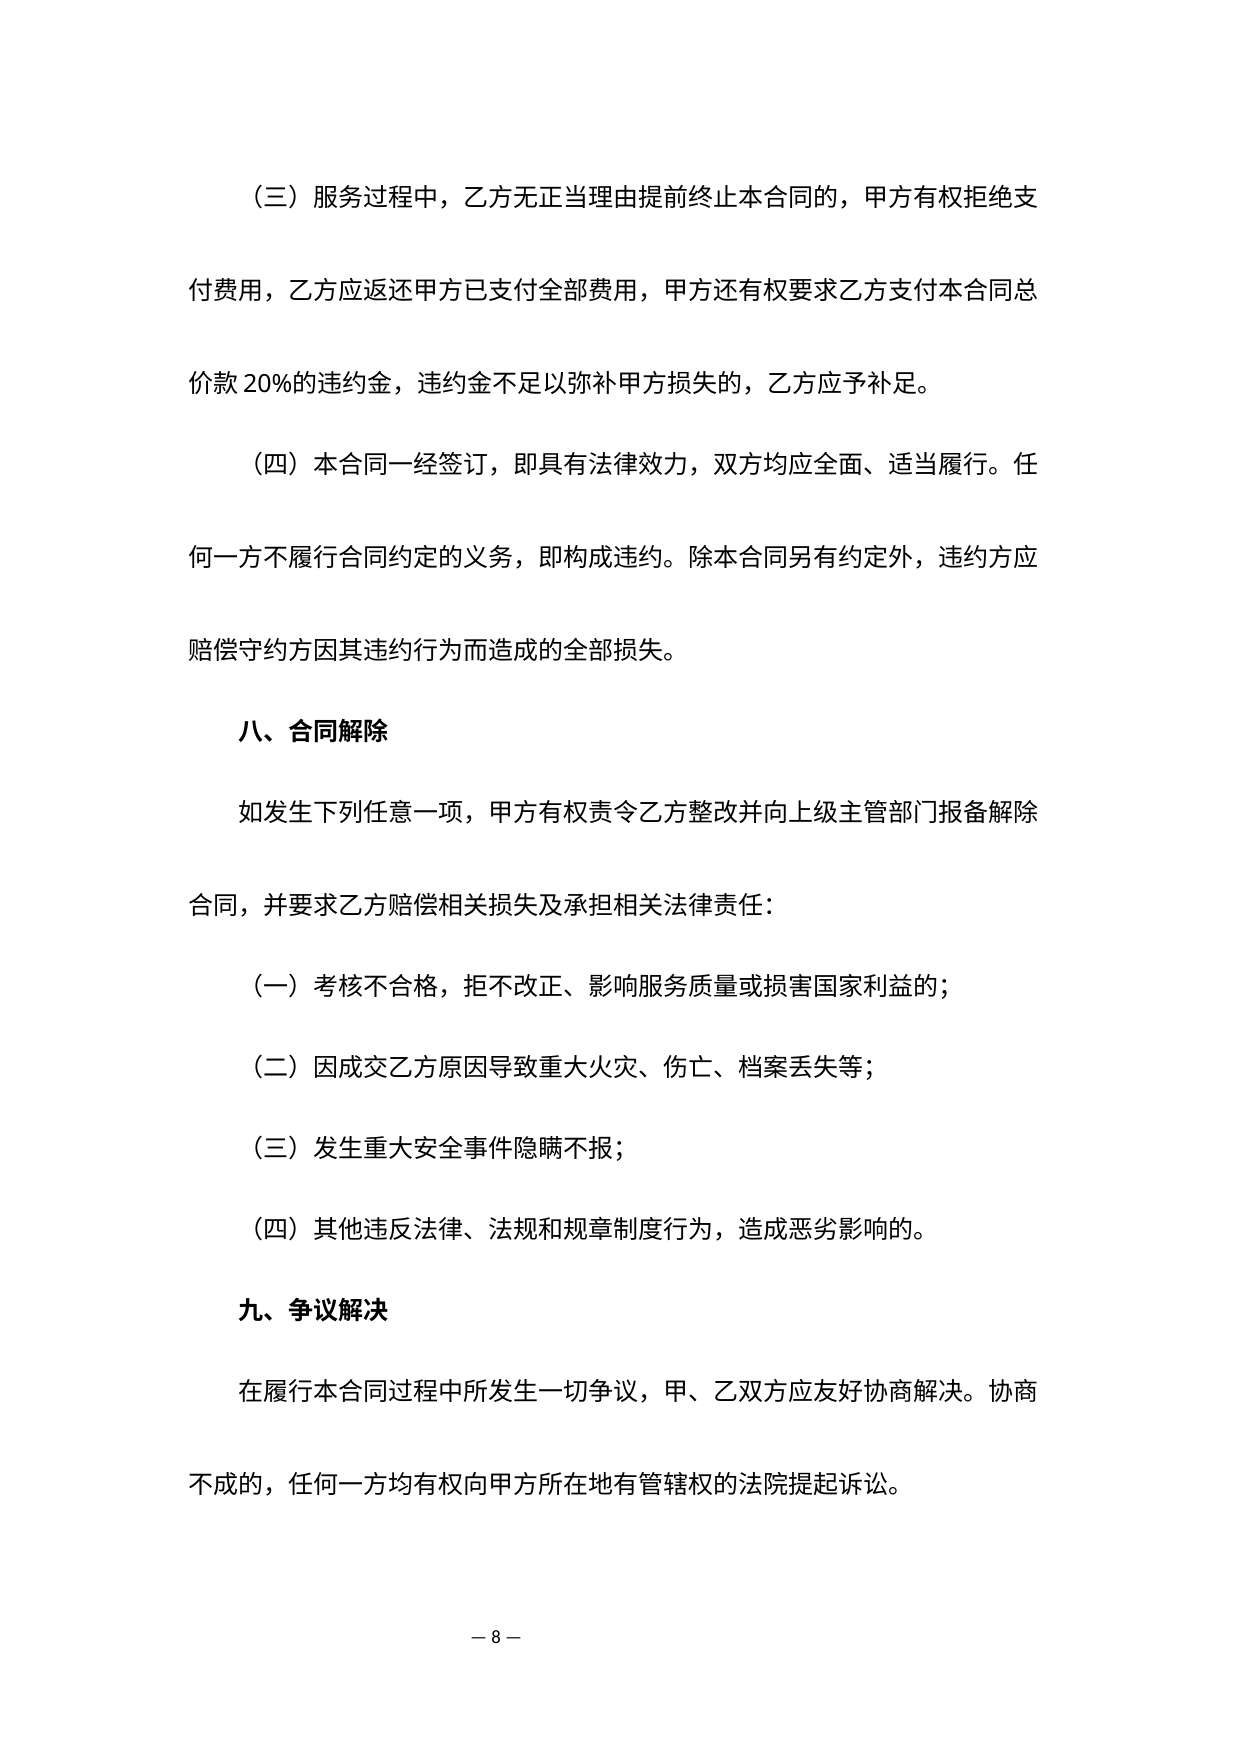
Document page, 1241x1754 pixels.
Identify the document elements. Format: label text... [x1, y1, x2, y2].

text 八、合同解除 [188, 696, 1052, 763]
text 如发生下列任意一项，甲方有权责令乙方整改并向上级主管部门报备解除合同，并要求乙方赔偿相关损失及承担相关法律责任： [188, 777, 1052, 937]
text （二）因成交乙方原因导致重大火灾、伤亡、档案丢失等； [188, 1032, 1052, 1099]
text 在履行本合同过程中所发生一切争议，甲、乙双方应友好协商解决。协商不成的，任何一方均有权向甲方所在地有管辖权的法院提起诉讼。 [188, 1356, 1052, 1516]
text （一）考核不合格，拒不改正、影响服务质量或损害国家利益的； [188, 951, 1052, 1018]
text （四）其他违反法律、法规和规章制度行为，造成恶劣影响的。 [188, 1194, 1052, 1261]
text （三）发生重大安全事件隐瞒不报； [188, 1113, 1052, 1180]
text 九、争议解决 [188, 1275, 1052, 1342]
text （四）本合同一经签订，即具有法律效力，双方均应全面、适当履行。任何一方不履行合同约定的义务，即构成违约。除本合同另有约定外，违约方应赔偿守约方因其违约行为而造成的全部损失。 [188, 429, 1052, 682]
text （三）服务过程中，乙方无正当理由提前终止本合同的，甲方有权拒绝支付费用，乙方应返还甲方已支付全部费用，甲方还有权要求乙方支付本合同总价款20%的违约金，违约金不足以弥补甲方损失的，乙方应予补足。 [188, 162, 1052, 415]
